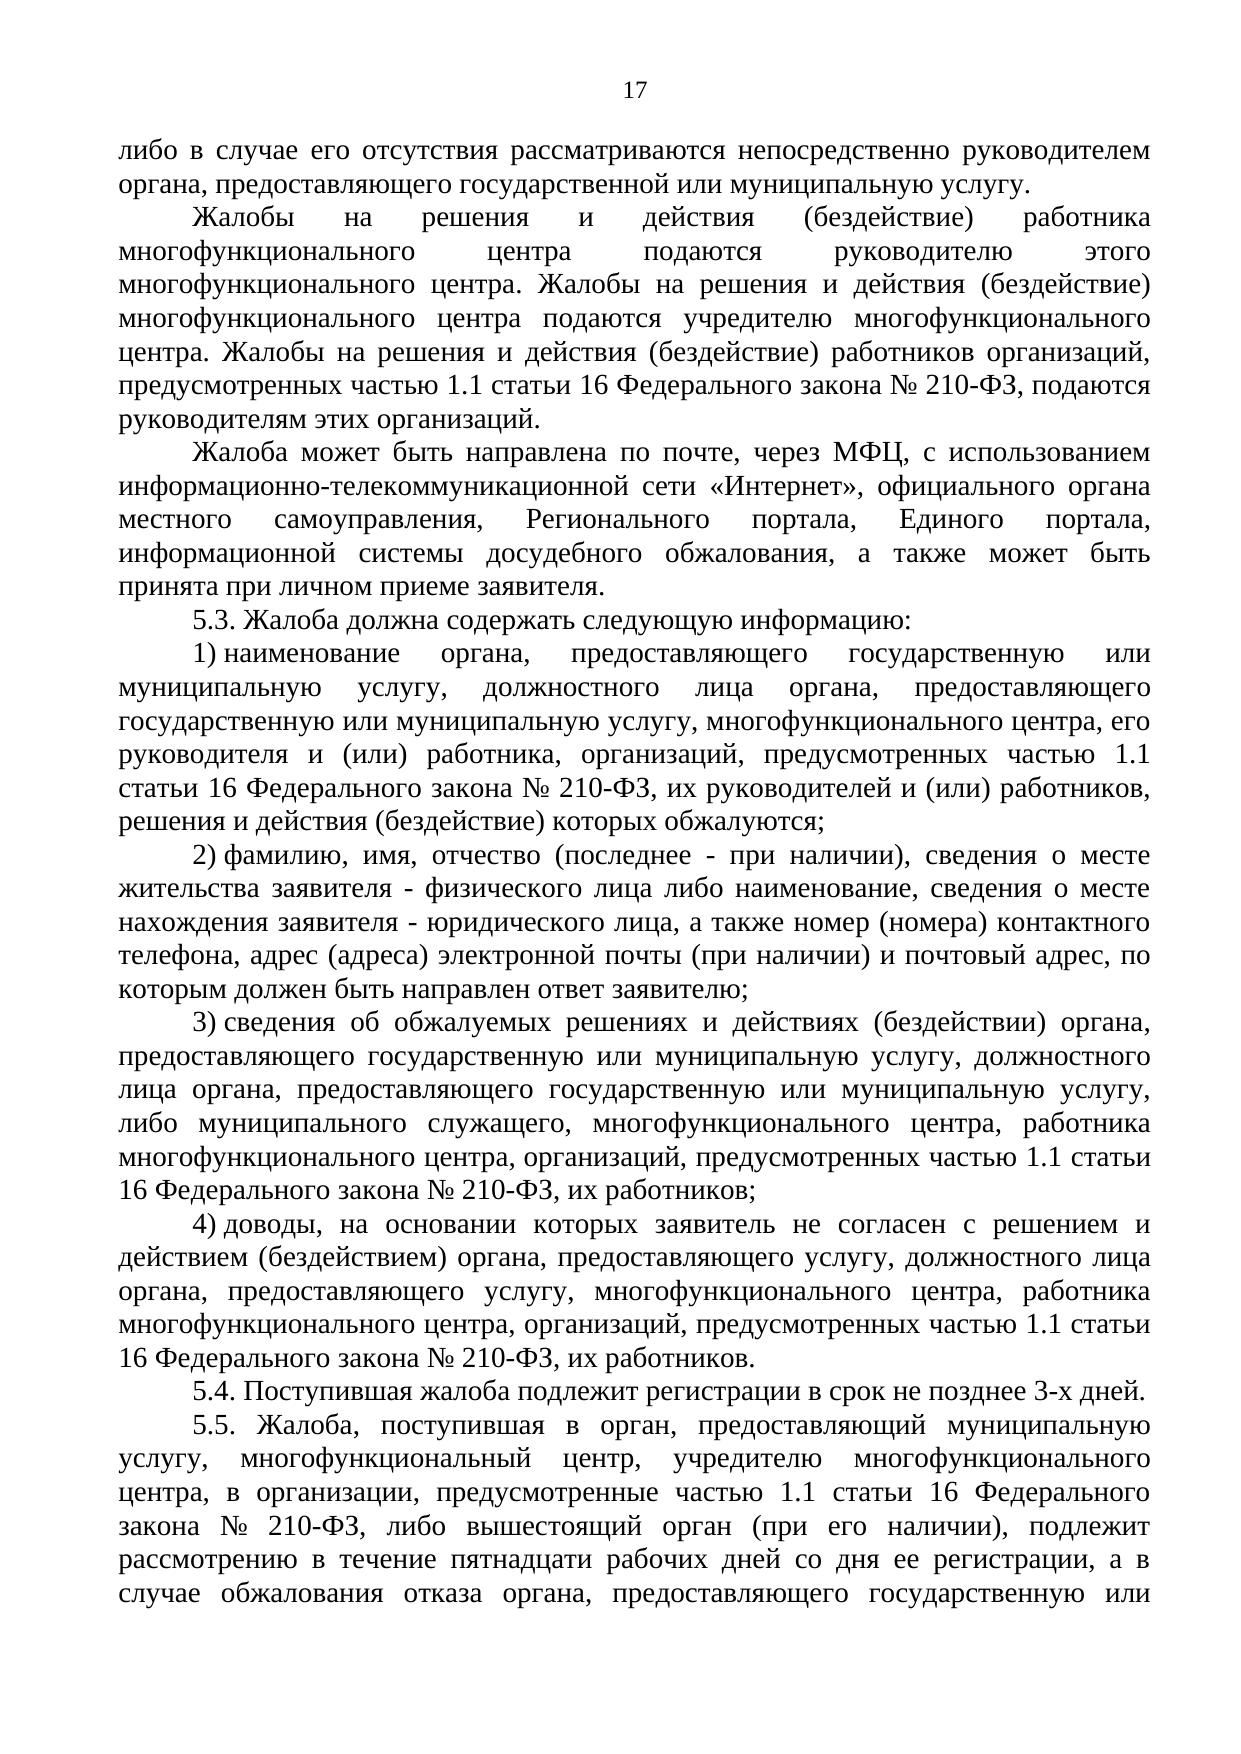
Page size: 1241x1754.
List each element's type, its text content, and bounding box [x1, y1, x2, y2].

text 2) фамилию, имя, отчество (последнее - при наличии), сведения о месте жительства заявителя - физического лица либо наименование, сведения о месте нахождения заявителя - юридического лица, а также номер (номера) контактного телефона, адрес (адреса) электронной почты (при наличии) и почтовый адрес, по которым должен быть направлен ответ заявителю; [118, 837, 1152, 1004]
text Жалобы на решения и действия (бездействие) работника многофункционального центра подаются руководителю этого многофункционального центра. Жалобы на решения и действия (бездействие) многофункционального центра подаются учредителю многофункционального центра. Жалобы на решения и действия (бездействие) работников организаций, предусмотренных частью 1.1 статьи 16 Федерального закона № 210-ФЗ, подаются руководителям этих организаций. [118, 199, 1152, 434]
text Жалоба может быть направлена по почте, через МФЦ, с использованием информационно-телекоммуникационной сети «Интернет», официального органа местного самоуправления, Регионального портала, Единого портала, информационной системы досудебного обжалования, а также может быть принята при личном приеме заявителя. [118, 434, 1152, 602]
text 4) доводы, на основании которых заявитель не согласен с решением и действием (бездействием) органа, предоставляющего услугу, должностного лица органа, предоставляющего услугу, многофункционального центра, работника многофункционального центра, организаций, предусмотренных частью 1.1 статьи 16 Федерального закона № 210-ФЗ, их работников. [118, 1206, 1152, 1373]
text 3) сведения об обжалуемых решениях и действиях (бездействии) органа, предоставляющего государственную или муниципальную услугу, должностного лица органа, предоставляющего государственную или муниципальную услугу, либо муниципального служащего, многофункционального центра, работника многофункционального центра, организаций, предусмотренных частью 1.1 статьи 16 Федерального закона № 210-ФЗ, их работников; [118, 1004, 1152, 1206]
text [118, 132, 1152, 199]
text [118, 1407, 1152, 1608]
text 1) наименование органа, предоставляющего государственную или муниципальную услугу, должностного лица органа, предоставляющего государственную или муниципальную услугу, многофункционального центра, его руководителя и (или) работника, организаций, предусмотренных частью 1.1 статьи 16 Федерального закона № 210-ФЗ, их руководителей и (или) работников, решения и действия (бездействие) которых обжалуются; [118, 636, 1152, 837]
text 5.3. Жалоба должна содержать следующую информацию: [118, 602, 1152, 636]
text 5.4. Поступившая жалоба подлежит регистрации в срок не позднее 3-х дней. [118, 1373, 1152, 1407]
